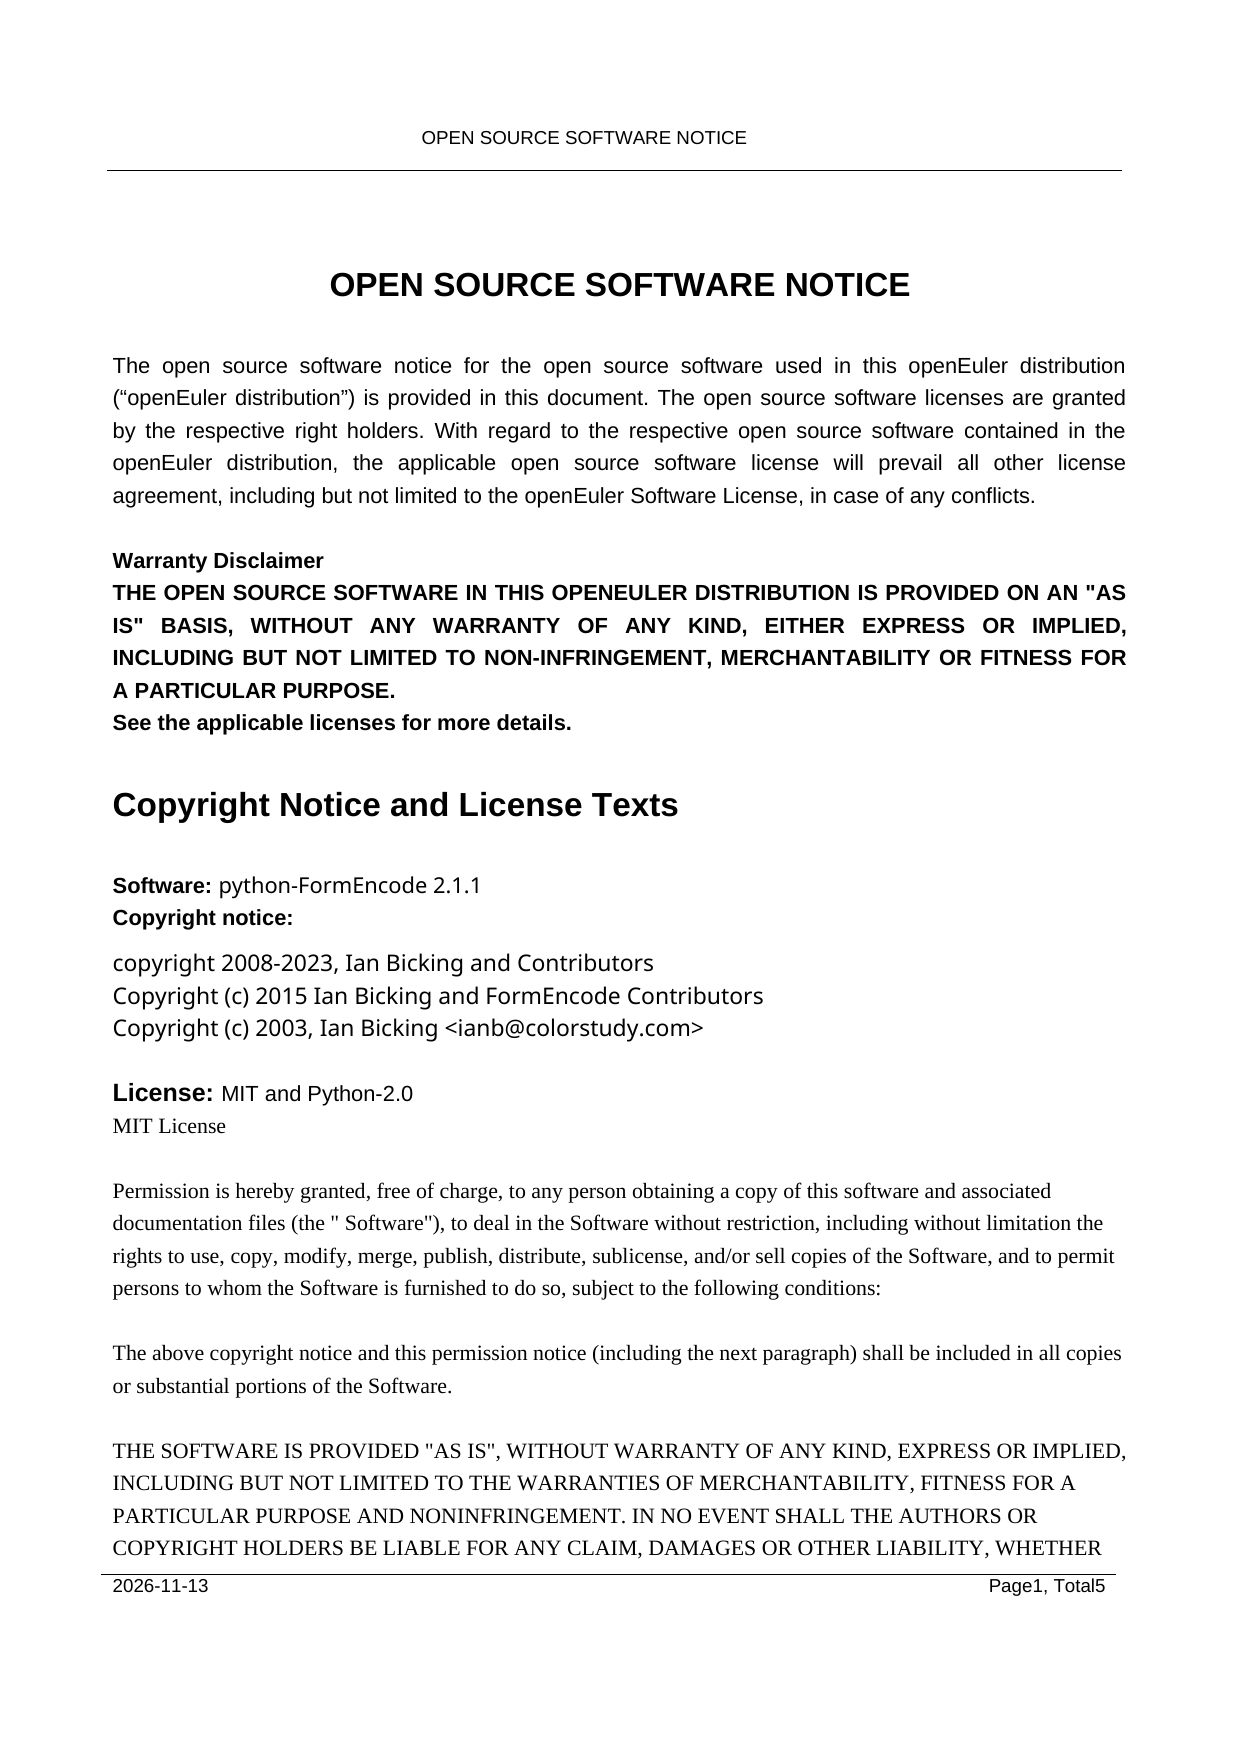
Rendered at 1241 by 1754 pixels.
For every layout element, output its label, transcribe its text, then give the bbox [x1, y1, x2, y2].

text copyright 2008-2023, Ian Bicking and Contributors Copyright (c) 2015 Ian Bicking and FormEncode Contributors Copyright (c) 2003, Ian Bicking <ianb@colorstudy.com> [112, 947, 1128, 1077]
text THE OPEN SOURCE SOFTWARE IN THIS OPENEULER DISTRIBUTION IS PROVIDED ON AN "AS IS" BASIS, WITHOUT ANY WARRANTY OF ANY KIND, EITHER EXPRESS OR IMPLIED, INCLUDING BUT NOT LIMITED TO NON-INFRINGEMENT, MERCHANTABILITY OR FITNESS FOR A PARTICULAR PURPOSE. See the applicable licenses for more details. [112, 576, 1128, 739]
text The open source software notice for the open source software used in this openEuler distribution (“openEuler distribution”) is provided in this document. The open source software licenses are granted by the respective right holders. With regard to the respective open source software contained in the openEuler distribution, the applicable open source software license will prevail all other license agreement, including but not limited to the openEuler Software License, in case of any conflicts. [112, 349, 1128, 511]
text Copyright notice: [112, 901, 1128, 934]
text Copyright Notice and License Texts [112, 771, 1128, 836]
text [112, 1109, 1128, 1564]
text License: MIT and Python-2.0 [112, 1077, 1128, 1109]
text OPEN SOURCE SOFTWARE NOTICE [112, 251, 1128, 316]
text Warranty Disclaimer [112, 544, 1128, 576]
title Software: python-FormEncode 2.1.1 [112, 869, 1128, 901]
